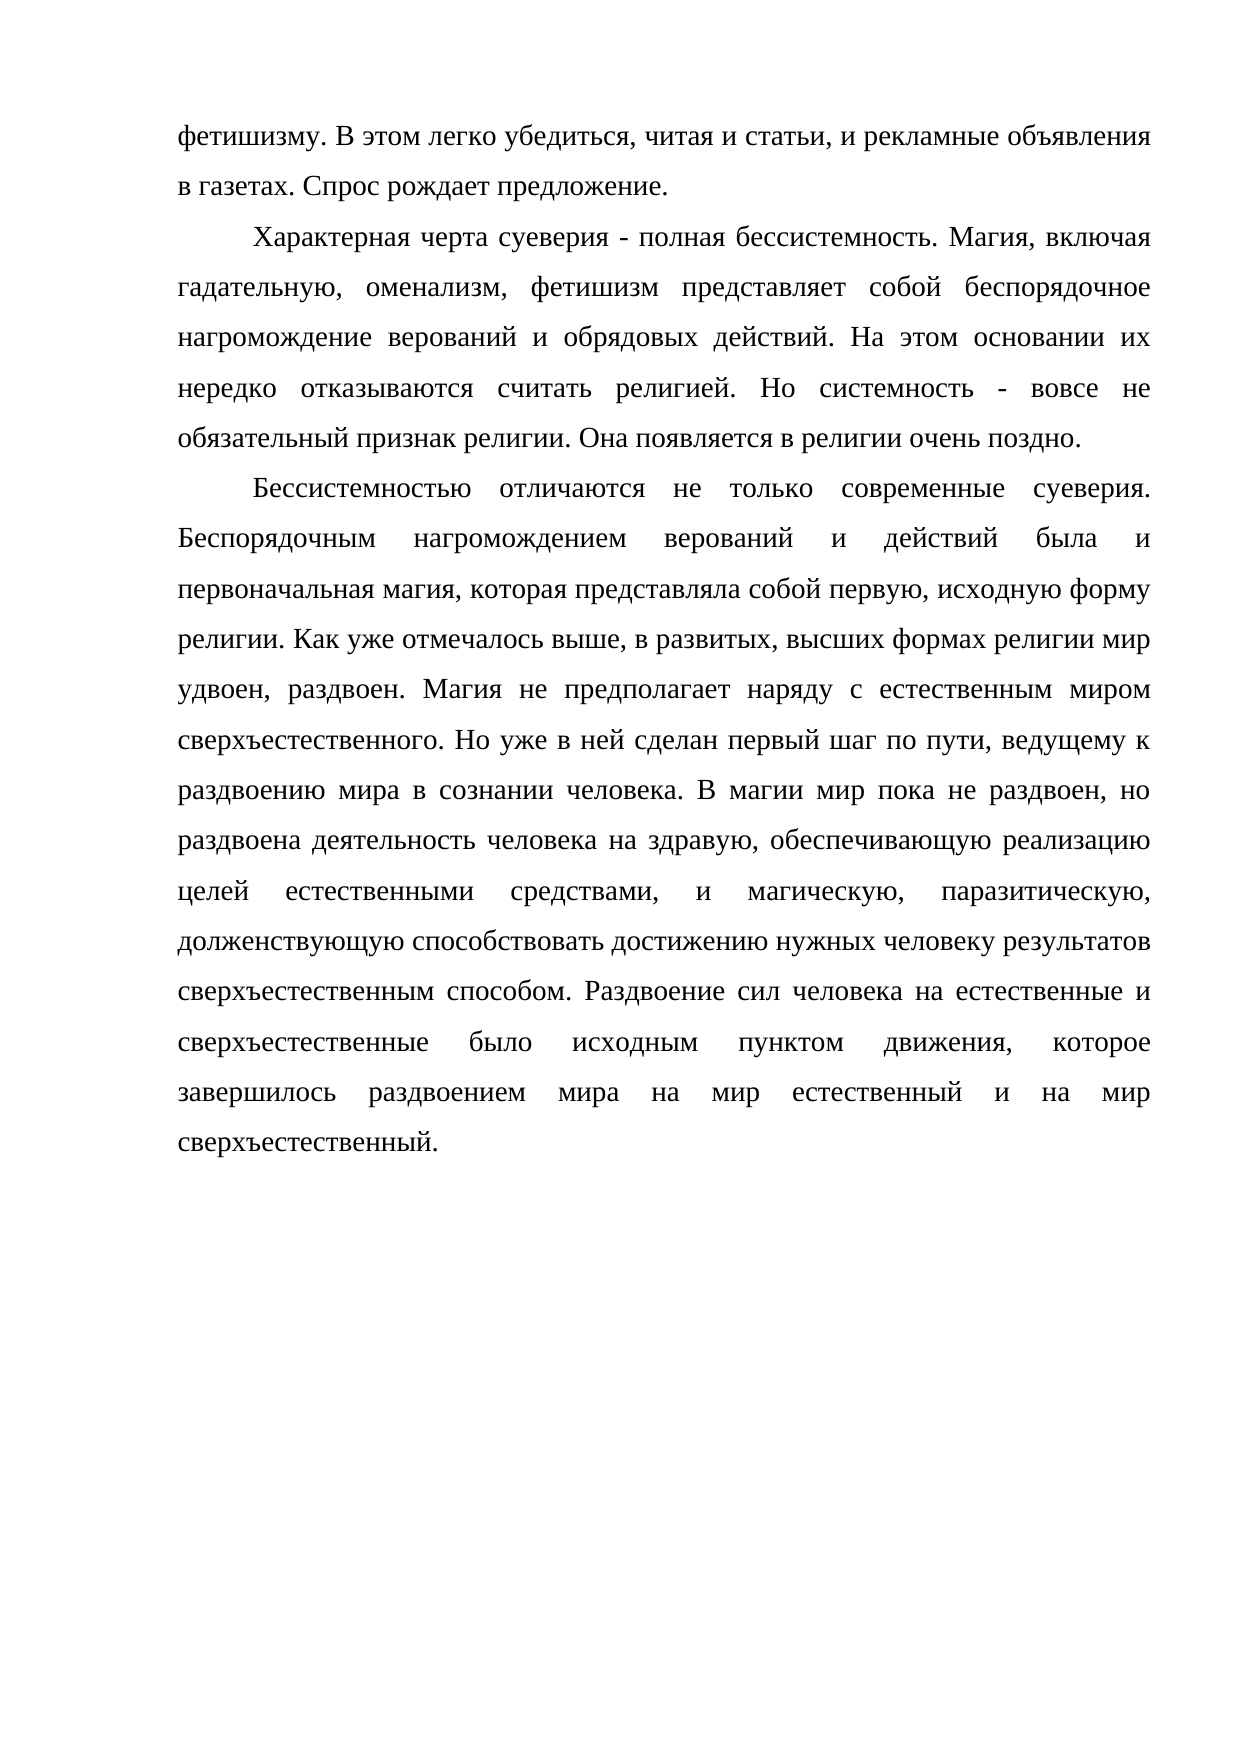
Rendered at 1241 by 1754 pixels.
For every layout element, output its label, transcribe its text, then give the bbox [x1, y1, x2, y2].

text Характерная черта суеверия - полная бессистемность. Магия, включая гадательную, оменализм, фетишизм представляет собой беспорядочное нагромождение верований и обрядовых действий. На этом основании их нередко отказываются считать религией. Но системность - вовсе не обязательный признак религии. Она появляется в религии очень поздно. [177, 219, 1152, 453]
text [177, 118, 1152, 202]
text Бессистемностью отличаются не только современные суеверия. Беспорядочным нагромождением верований и действий была и первоначальная магия, которая представляла собой первую, исходную форму религии. Как уже отмечалось выше, в развитых, высших формах религии мир удвоен, раздвоен. Магия не предполагает наряду с естественным миром сверхъестественного. Но уже в ней сделан первый шаг по пути, ведущему к раздвоению мира в сознании человека. В магии мир пока не раздвоен, но раздвоена деятельность человека на здравую, обеспечивающую реализацию целей естественными средствами, и магическую, паразитическую, долженствующую способствовать достижению нужных человеку результатов сверхъестественным способом. Раздвоение сил человека на естественные и сверхъестественные было исходным пунктом движения, которое завершилось раздвоением мира на мир естественный и на мир сверхъестественный. [177, 470, 1152, 1158]
